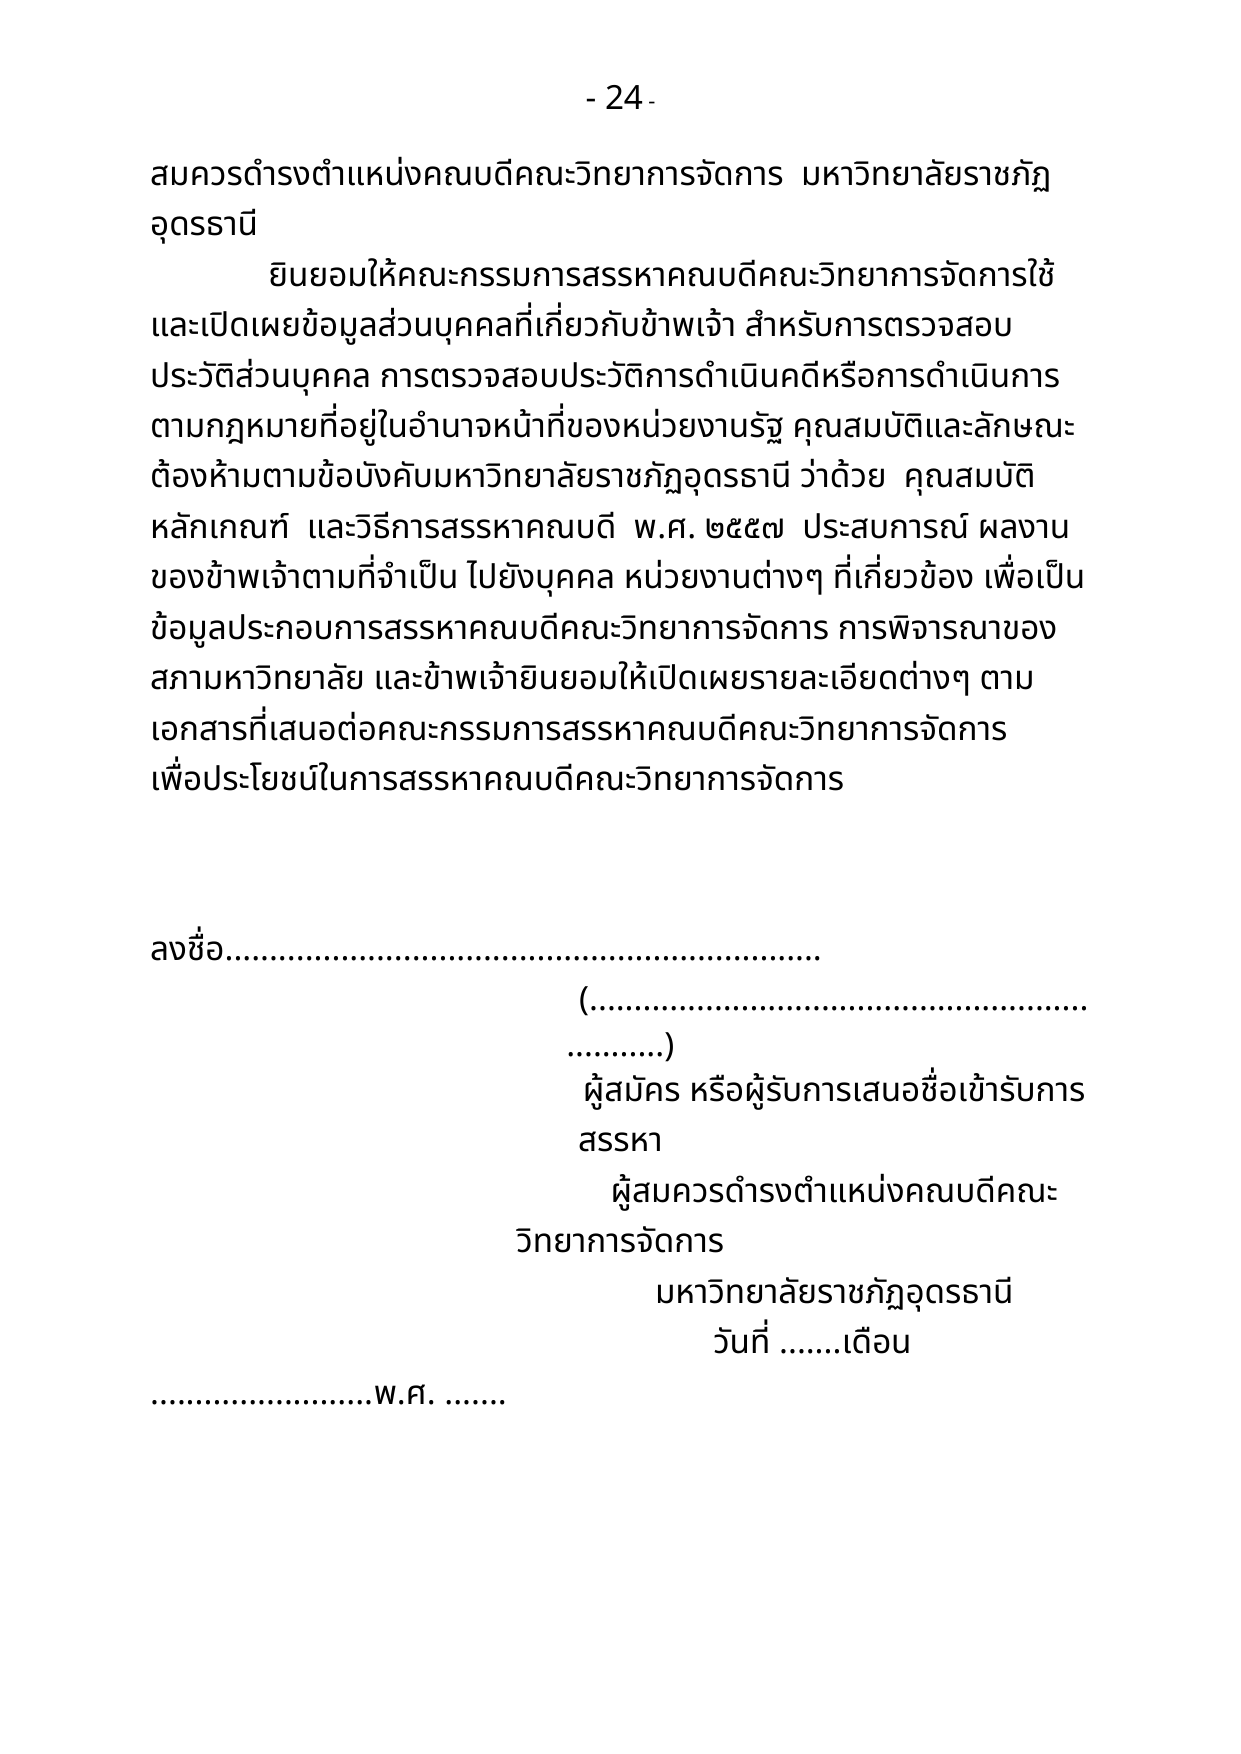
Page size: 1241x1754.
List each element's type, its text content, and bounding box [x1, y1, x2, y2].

text ผู้สมควรดำรงตำแหน่งคณบดีคณะวิทยาการจัดการ [150, 1167, 1090, 1268]
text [150, 150, 1090, 251]
text (...................................................................) [150, 975, 1090, 1066]
text ยินยอมให้คณะกรรมการสรรหาคณบดีคณะวิทยาการจัดการใช้และเปิดเผยข้อมูลส่วนบุคคลที่เกี่ยวกับข้าพเจ้า สำหรับการตรวจสอบประวัติส่วนบุคคล การตรวจสอบประวัติการดำเนินคดีหรือการดำเนินการ ตามกฎหมายที่อยู่ในอำนาจหน้าที่ของหน่วยงานรัฐ คุณสมบัติและลักษณะต้องห้ามตามข้อบังคับมหาวิทยาลัยราชภัฏอุดรธานี ว่าด้วย คุณสมบัติ หลักเกณฑ์ และวิธีการสรรหาคณบดี พ.ศ. ๒๕๕๗ ประสบการณ์ ผลงานของข้าพเจ้าตามที่จำเป็น ไปยังบุคคล หน่วยงานต่างๆ ที่เกี่ยวข้อง เพื่อเป็นข้อมูลประกอบการสรรหาคณบดีคณะวิทยาการจัดการ การพิจารณาของสภามหาวิทยาลัย และข้าพเจ้ายินยอมให้เปิดเผยรายละเอียดต่างๆ ตามเอกสารที่เสนอต่อคณะกรรมการสรรหาคณบดีคณะวิทยาการจัดการ เพื่อประโยชน์ในการสรรหาคณบดีคณะวิทยาการจัดการ [150, 251, 1090, 806]
text วันที่ .......เดือน .........................พ.ศ. ....... [150, 1318, 1090, 1419]
text ผู้สมัคร หรือผู้รับการเสนอชื่อเข้ารับการสรรหา [150, 1066, 1090, 1167]
text ลงชื่อ................................................................... [150, 896, 1090, 975]
text มหาวิทยาลัยราชภัฏอุดรธานี [150, 1268, 1090, 1318]
